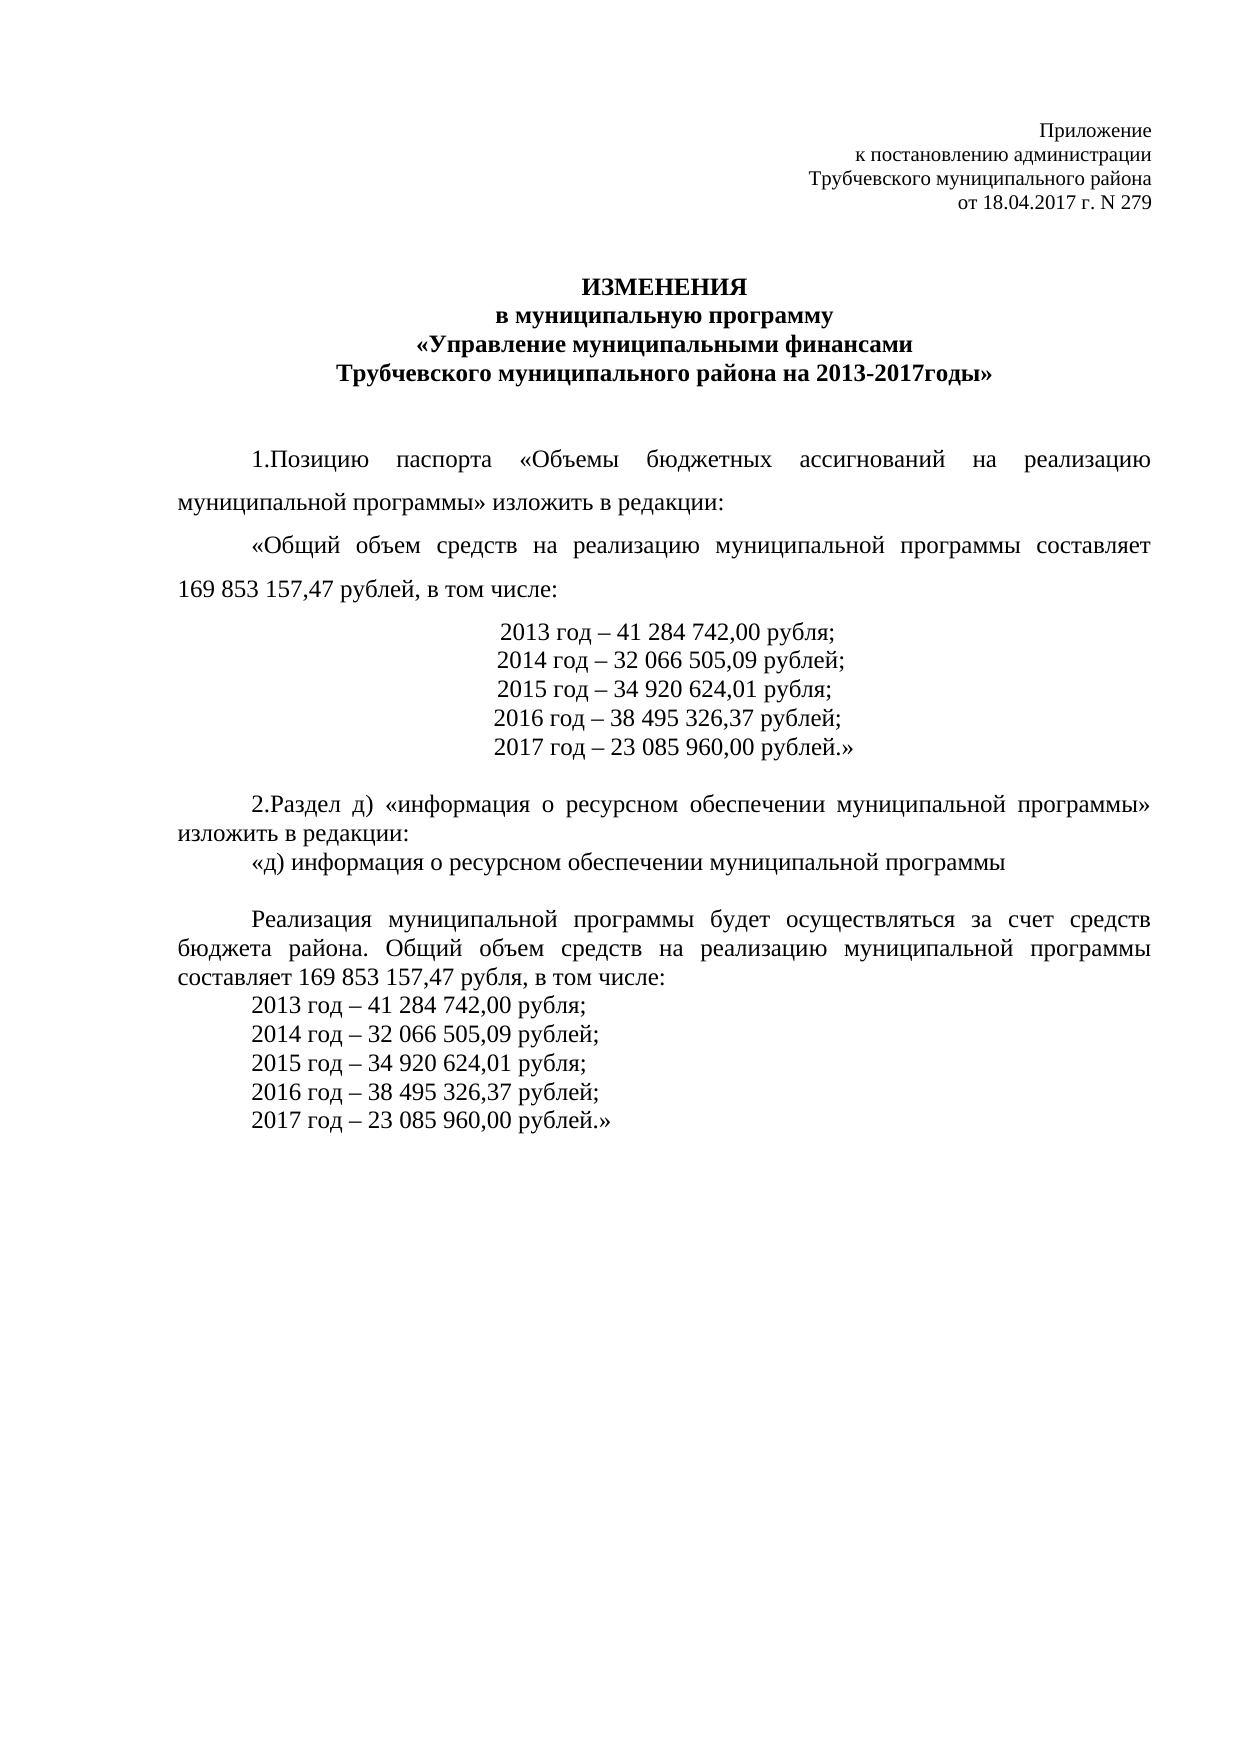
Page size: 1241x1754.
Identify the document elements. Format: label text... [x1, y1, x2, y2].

text 2.Раздел д) «информация о ресурсном обеспечении муниципальной программы» изложить в редакции: [177, 789, 1152, 847]
text «Общий объем средств на реализацию муниципальной программы составляет 169 853 157,47 рублей, в том числе: [177, 531, 1152, 602]
text 2015 год – 34 920 624,01 рубля; [177, 1048, 1152, 1077]
text Приложение [177, 118, 1152, 142]
text 2015 год – 34 920 624,01 рубля; [177, 674, 1152, 703]
text Реализация муниципальной программы будет осуществляться за счет средств бюджета района. Общий объем средств на реализацию муниципальной программы составляет 169 853 157,47 рубля, в том числе: [177, 904, 1152, 991]
text 2017 год – 23 085 960,00 рублей.» [177, 732, 1152, 761]
text Трубчевского муниципального района [177, 166, 1152, 190]
text 2016 год – 38 495 326,37 рублей; [177, 1077, 1152, 1106]
text от 18.04.2017 г. N 279 [177, 190, 1152, 214]
text 1.Позицию паспорта «Объемы бюджетных ассигнований на реализацию муниципальной программы» изложить в редакции: [177, 444, 1152, 516]
text «д) информация о ресурсном обеспечении муниципальной программы [177, 847, 1152, 876]
text 2013 год – 41 284 742,00 рубля; [177, 991, 1152, 1019]
title «Управление муниципальными финансами [177, 329, 1152, 358]
title Трубчевского муниципального района на 2013-2017годы» [177, 358, 1152, 387]
text 2014 год – 32 066 505,09 рублей; [177, 646, 1152, 674]
text 2013 год – 41 284 742,00 рубля; [177, 617, 1152, 646]
text 2016 год – 38 495 326,37 рублей; [177, 703, 1152, 732]
title ИЗМЕНЕНИЯ [177, 272, 1152, 301]
text 2017 год – 23 085 960,00 рублей.» [177, 1106, 1152, 1134]
title в муниципальную программу [177, 301, 1152, 329]
text 2014 год – 32 066 505,09 рублей; [177, 1019, 1152, 1048]
text к постановлению администрации [177, 142, 1152, 166]
